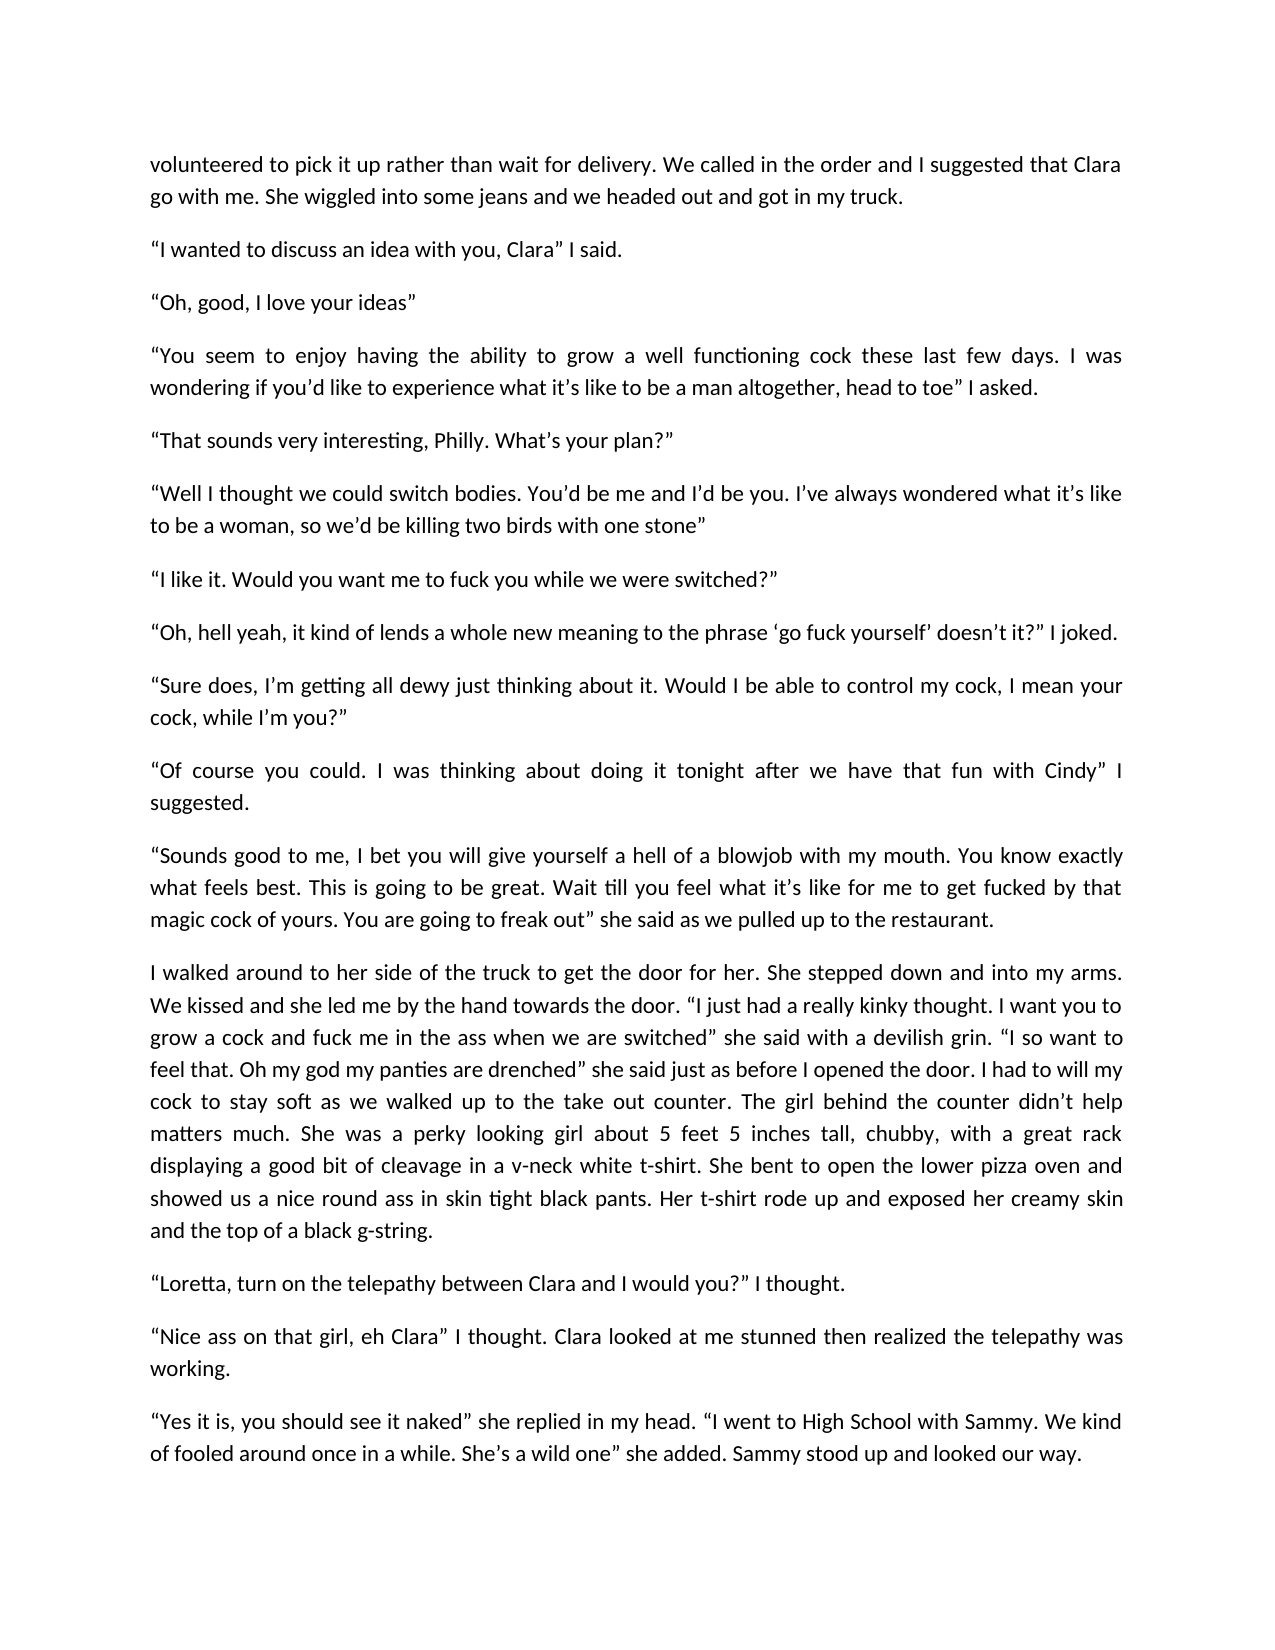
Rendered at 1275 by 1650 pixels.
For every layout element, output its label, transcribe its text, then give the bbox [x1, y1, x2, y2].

text “I like it. Would you want me to fuck you while we were switched?” [150, 565, 1125, 593]
text “I wanted to discuss an idea with you, Clara” I said. [150, 235, 1125, 263]
text “Sure does, I’m getting all dewy just thinking about it. Would I be able to control my cock, I mean your cock, while I’m you?” [150, 671, 1125, 731]
text “You seem to enjoy having the ability to grow a well functioning cock these last few days. I was wondering if you’d like to experience what it’s like to be a man altogether, head to toe” I asked. [150, 341, 1125, 401]
text “Yes it is, you should see it naked” she replied in my head. “I went to High School with Sammy. We kind of fooled around once in a while. She’s a wild one” she added. Sammy stood up and looked our way. [150, 1407, 1125, 1467]
text “Oh, good, I love your ideas” [150, 288, 1125, 316]
text “That sounds very interesting, Philly. What’s your plan?” [150, 426, 1125, 454]
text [150, 150, 1125, 210]
text “Sounds good to me, I bet you will give yourself a hell of a blowjob with my mouth. You know exactly what feels best. This is going to be great. Wait till you feel what it’s like for me to get fucked by that magic cock of yours. You are going to freak out” she said as we pulled up to the restaurant. [150, 841, 1125, 933]
text “Nice ass on that girl, eh Clara” I thought. Clara looked at me stunned then realized the telepathy was working. [150, 1322, 1125, 1382]
text “Oh, hell yeah, it kind of lends a whole new meaning to the phrase ‘go fuck yourself’ doesn’t it?” I joked. [150, 618, 1125, 646]
text “Loretta, turn on the telepathy between Clara and I would you?” I thought. [150, 1269, 1125, 1297]
text “Of course you could. I was thinking about doing it tonight after we have that fun with Cindy” I suggested. [150, 756, 1125, 816]
text I walked around to her side of the truck to get the door for her. She stepped down and into my arms. We kissed and she led me by the hand towards the door. “I just had a really kinky thought. I want you to grow a cock and fuck me in the ass when we are switched” she said with a devilish grin. “I so want to feel that. Oh my god my panties are drenched” she said just as before I opened the door. I had to will my cock to stay soft as we walked up to the take out counter. The girl behind the counter didn’t help matters much. She was a perky looking girl about 5 feet 5 inches tall, chubby, with a great rack displaying a good bit of cleavage in a v-neck white t-shirt. She bent to open the lower pizza oven and showed us a nice round ass in skin tight black pants. Her t-shirt rode up and exposed her creamy skin and the top of a black g-string. [150, 958, 1125, 1244]
text “Well I thought we could switch bodies. You’d be me and I’d be you. I’ve always wondered what it’s like to be a woman, so we’d be killing two birds with one stone” [150, 479, 1125, 540]
